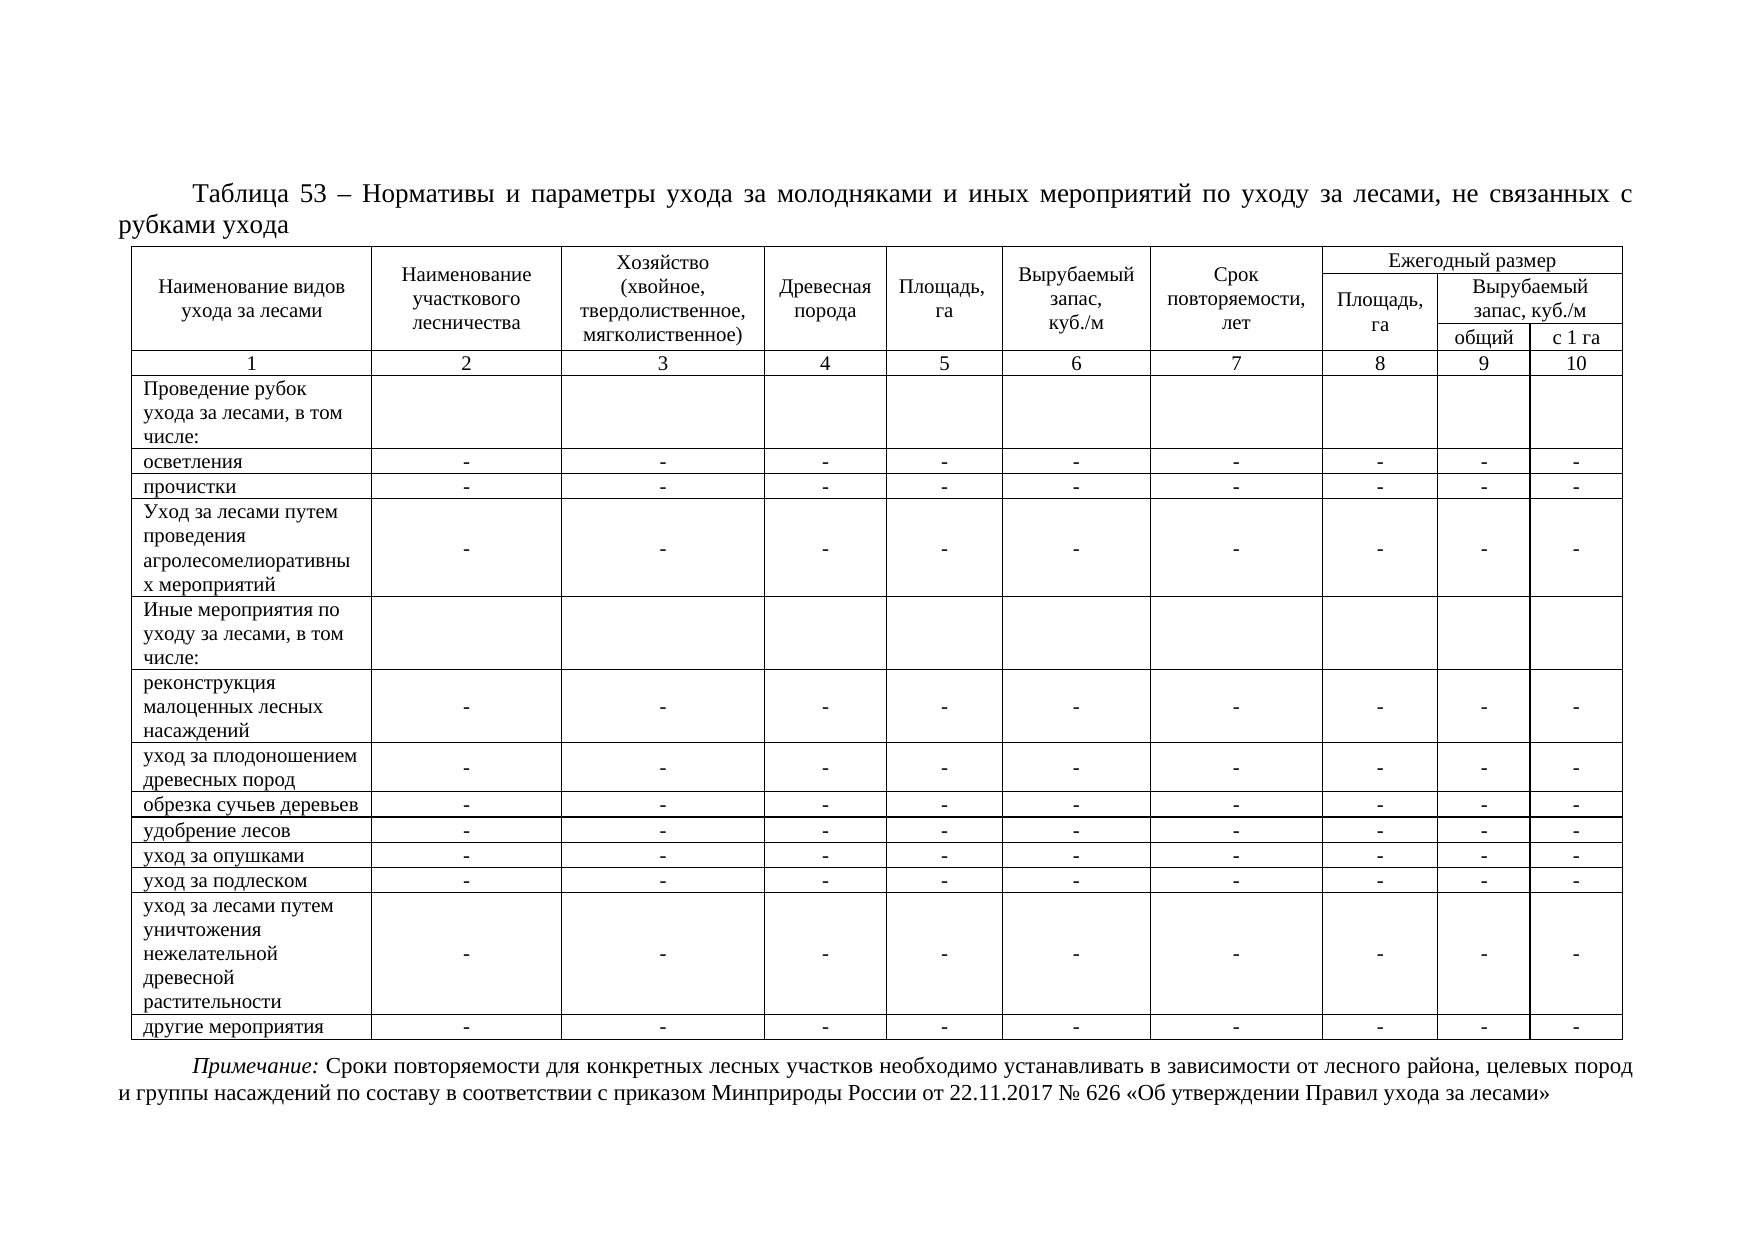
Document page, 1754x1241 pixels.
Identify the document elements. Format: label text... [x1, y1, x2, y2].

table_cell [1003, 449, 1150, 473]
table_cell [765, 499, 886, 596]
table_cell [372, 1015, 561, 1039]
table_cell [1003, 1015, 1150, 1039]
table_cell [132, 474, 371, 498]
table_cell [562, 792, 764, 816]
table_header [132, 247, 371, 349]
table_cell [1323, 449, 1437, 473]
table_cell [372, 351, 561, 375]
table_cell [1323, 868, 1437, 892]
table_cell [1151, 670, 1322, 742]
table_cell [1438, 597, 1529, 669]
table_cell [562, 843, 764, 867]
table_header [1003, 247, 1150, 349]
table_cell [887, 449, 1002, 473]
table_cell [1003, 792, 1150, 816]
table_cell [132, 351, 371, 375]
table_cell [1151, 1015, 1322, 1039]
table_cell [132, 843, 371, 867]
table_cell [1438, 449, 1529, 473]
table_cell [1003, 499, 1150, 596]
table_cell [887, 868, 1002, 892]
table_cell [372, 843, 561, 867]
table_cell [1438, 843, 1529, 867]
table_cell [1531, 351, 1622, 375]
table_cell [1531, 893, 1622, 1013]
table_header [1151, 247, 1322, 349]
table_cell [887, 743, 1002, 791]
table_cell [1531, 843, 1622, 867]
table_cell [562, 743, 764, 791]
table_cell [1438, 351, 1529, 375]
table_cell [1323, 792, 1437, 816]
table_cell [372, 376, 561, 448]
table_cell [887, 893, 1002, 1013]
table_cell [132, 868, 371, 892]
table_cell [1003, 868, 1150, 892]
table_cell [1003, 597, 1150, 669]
text Примечание: Сроки повторяемости для конкретных лесных участков необходимо устанавливать в зависимости от лесного района, целевых пород и группы насаждений по составу в соответствии с приказом Минприроды России от 22.11.2017 № 626 «Об утверждении Правил ухода за лесами» [118, 1052, 1636, 1105]
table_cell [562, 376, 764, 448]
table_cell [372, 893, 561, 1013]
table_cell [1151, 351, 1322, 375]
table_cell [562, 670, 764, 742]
text Таблица 53 – Нормативы и параметры ухода за молодняками и иных мероприятий по уходу за лесами, не связанных с рубками ухода [118, 177, 1636, 239]
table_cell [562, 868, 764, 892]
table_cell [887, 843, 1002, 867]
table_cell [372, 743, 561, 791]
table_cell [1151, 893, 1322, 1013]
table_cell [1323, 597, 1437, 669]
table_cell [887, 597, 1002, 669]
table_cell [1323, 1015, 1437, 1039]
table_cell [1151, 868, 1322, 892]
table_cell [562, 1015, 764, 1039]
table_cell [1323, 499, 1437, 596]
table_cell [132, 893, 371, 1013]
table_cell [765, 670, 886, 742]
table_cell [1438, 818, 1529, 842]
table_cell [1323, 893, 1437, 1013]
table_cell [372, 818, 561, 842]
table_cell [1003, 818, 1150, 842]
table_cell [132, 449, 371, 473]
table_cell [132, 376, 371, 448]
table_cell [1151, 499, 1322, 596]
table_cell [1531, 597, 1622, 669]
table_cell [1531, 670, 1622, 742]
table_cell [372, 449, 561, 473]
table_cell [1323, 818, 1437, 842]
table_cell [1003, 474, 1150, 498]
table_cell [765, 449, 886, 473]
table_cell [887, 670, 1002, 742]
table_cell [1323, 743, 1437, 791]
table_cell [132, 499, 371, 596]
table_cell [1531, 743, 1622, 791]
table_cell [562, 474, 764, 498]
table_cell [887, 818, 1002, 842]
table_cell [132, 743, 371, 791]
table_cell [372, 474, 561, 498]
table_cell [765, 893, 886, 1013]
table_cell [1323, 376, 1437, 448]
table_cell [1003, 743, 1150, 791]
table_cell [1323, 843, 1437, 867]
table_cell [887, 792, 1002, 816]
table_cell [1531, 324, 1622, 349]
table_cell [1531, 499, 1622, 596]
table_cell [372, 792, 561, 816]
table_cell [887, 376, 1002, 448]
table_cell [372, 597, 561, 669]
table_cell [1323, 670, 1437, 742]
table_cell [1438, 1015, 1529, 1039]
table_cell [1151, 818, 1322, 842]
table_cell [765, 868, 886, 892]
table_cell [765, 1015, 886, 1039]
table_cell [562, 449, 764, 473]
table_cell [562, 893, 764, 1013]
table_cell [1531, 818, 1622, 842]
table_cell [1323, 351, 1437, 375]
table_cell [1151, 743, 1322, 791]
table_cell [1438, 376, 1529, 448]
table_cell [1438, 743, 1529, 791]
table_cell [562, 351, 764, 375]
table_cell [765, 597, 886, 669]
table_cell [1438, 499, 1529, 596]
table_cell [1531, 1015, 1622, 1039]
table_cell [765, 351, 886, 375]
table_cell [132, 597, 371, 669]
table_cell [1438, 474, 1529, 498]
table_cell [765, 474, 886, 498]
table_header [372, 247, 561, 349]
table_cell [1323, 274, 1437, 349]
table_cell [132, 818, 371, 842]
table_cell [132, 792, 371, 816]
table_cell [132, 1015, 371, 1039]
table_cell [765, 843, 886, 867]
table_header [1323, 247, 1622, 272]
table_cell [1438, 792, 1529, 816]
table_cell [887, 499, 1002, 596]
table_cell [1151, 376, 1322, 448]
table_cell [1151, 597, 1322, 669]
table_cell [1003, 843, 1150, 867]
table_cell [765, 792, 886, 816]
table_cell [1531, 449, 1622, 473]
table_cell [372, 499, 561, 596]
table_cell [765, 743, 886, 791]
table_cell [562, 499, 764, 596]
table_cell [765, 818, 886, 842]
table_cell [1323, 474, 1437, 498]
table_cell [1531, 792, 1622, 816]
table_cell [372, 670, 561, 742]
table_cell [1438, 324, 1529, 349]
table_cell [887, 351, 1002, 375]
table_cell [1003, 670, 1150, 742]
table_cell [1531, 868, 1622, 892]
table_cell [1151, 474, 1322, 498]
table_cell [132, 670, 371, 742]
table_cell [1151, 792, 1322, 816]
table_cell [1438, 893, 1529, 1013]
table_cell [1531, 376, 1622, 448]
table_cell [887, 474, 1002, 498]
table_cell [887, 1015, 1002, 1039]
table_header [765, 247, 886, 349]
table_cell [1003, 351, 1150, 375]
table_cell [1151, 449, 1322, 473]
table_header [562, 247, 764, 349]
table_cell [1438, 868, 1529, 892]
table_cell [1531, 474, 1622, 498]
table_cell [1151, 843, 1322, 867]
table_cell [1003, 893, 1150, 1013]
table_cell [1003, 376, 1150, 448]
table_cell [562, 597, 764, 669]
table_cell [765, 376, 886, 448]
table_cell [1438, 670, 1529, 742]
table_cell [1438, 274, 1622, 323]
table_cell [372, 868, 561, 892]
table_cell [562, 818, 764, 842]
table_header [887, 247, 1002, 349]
